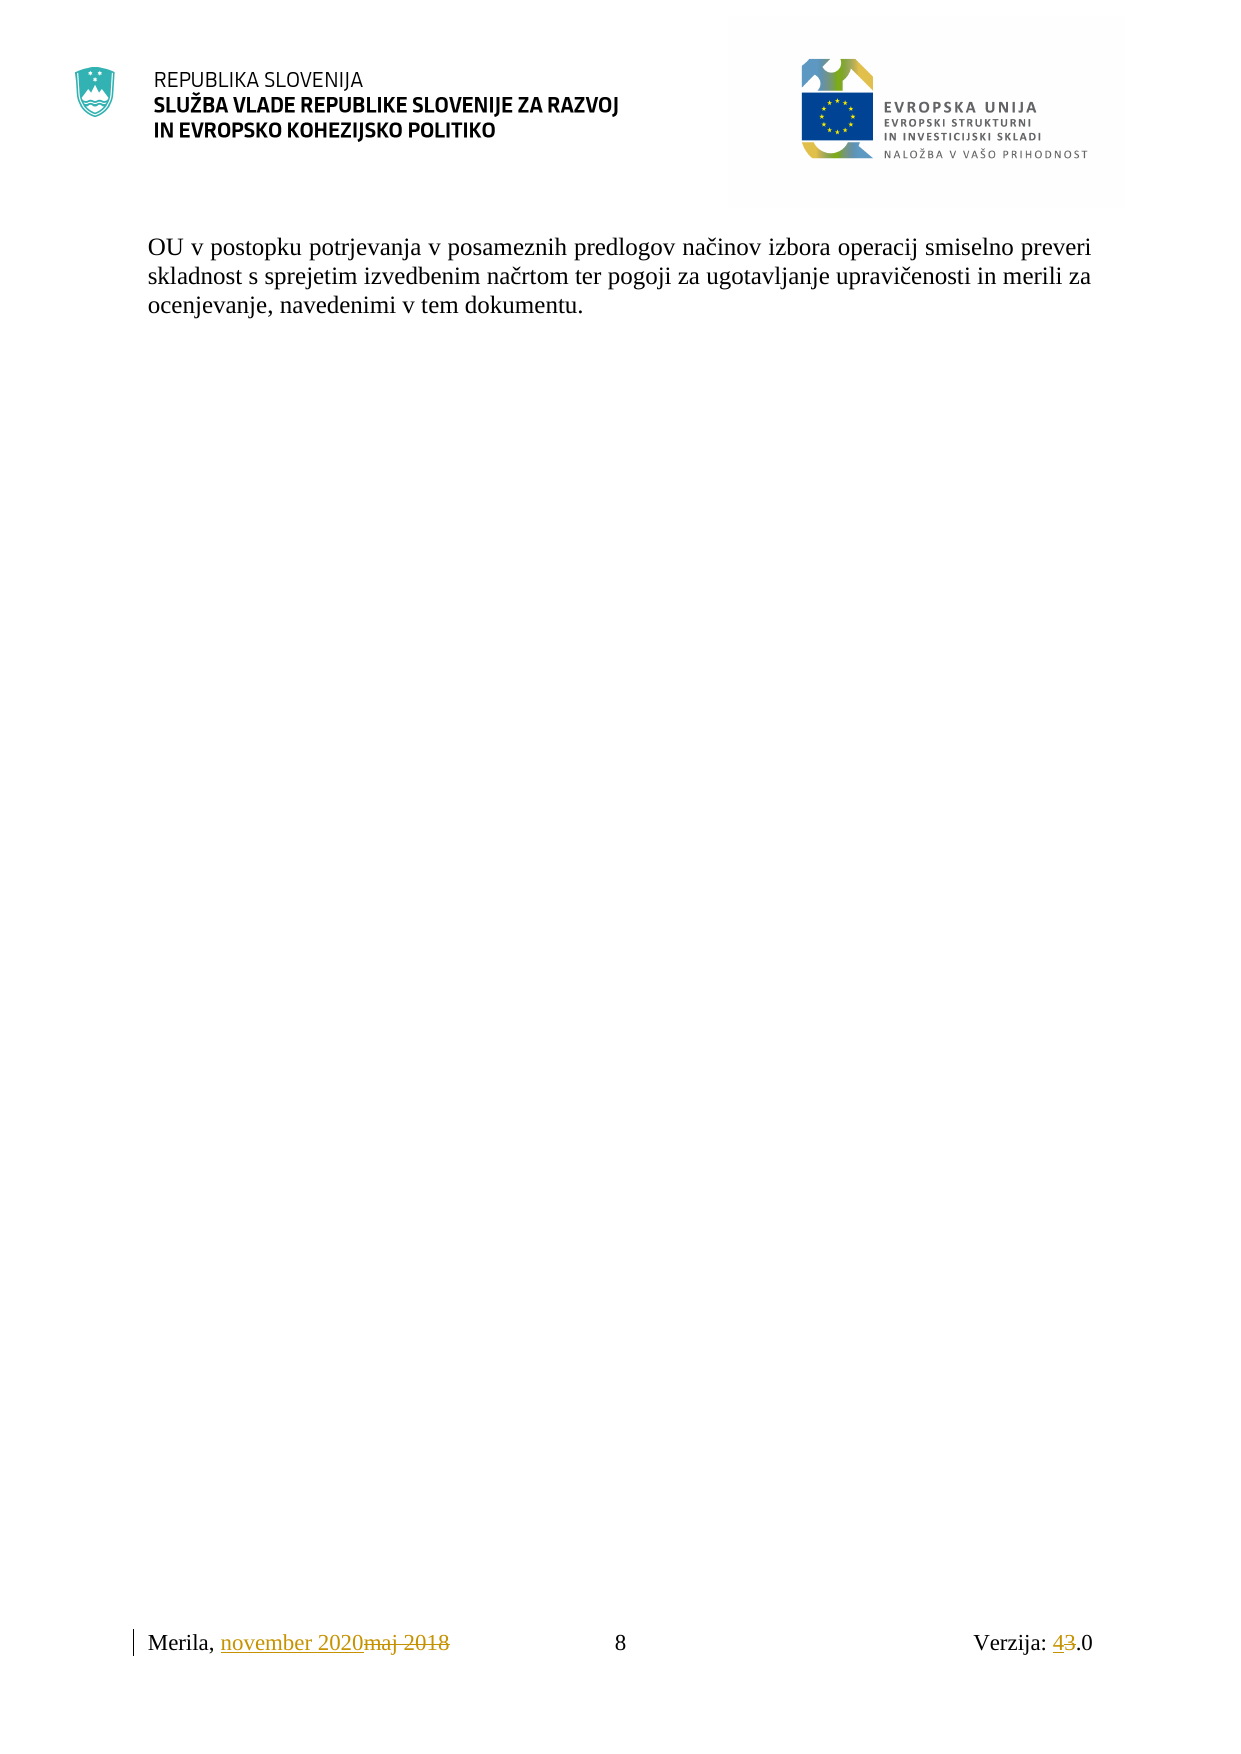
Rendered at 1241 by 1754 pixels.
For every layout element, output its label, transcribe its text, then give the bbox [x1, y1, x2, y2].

text OU v postopku potrjevanja v posameznih predlogov načinov izbora operacij smiselno preveri skladnost s sprejetim izvedbenim načrtom ter pogoji za ugotavljanje upravičenosti in merili za ocenjevanje, navedenimi v tem dokumentu. [148, 232, 1093, 319]
picture [728, 16, 1125, 208]
picture [75, 67, 619, 144]
